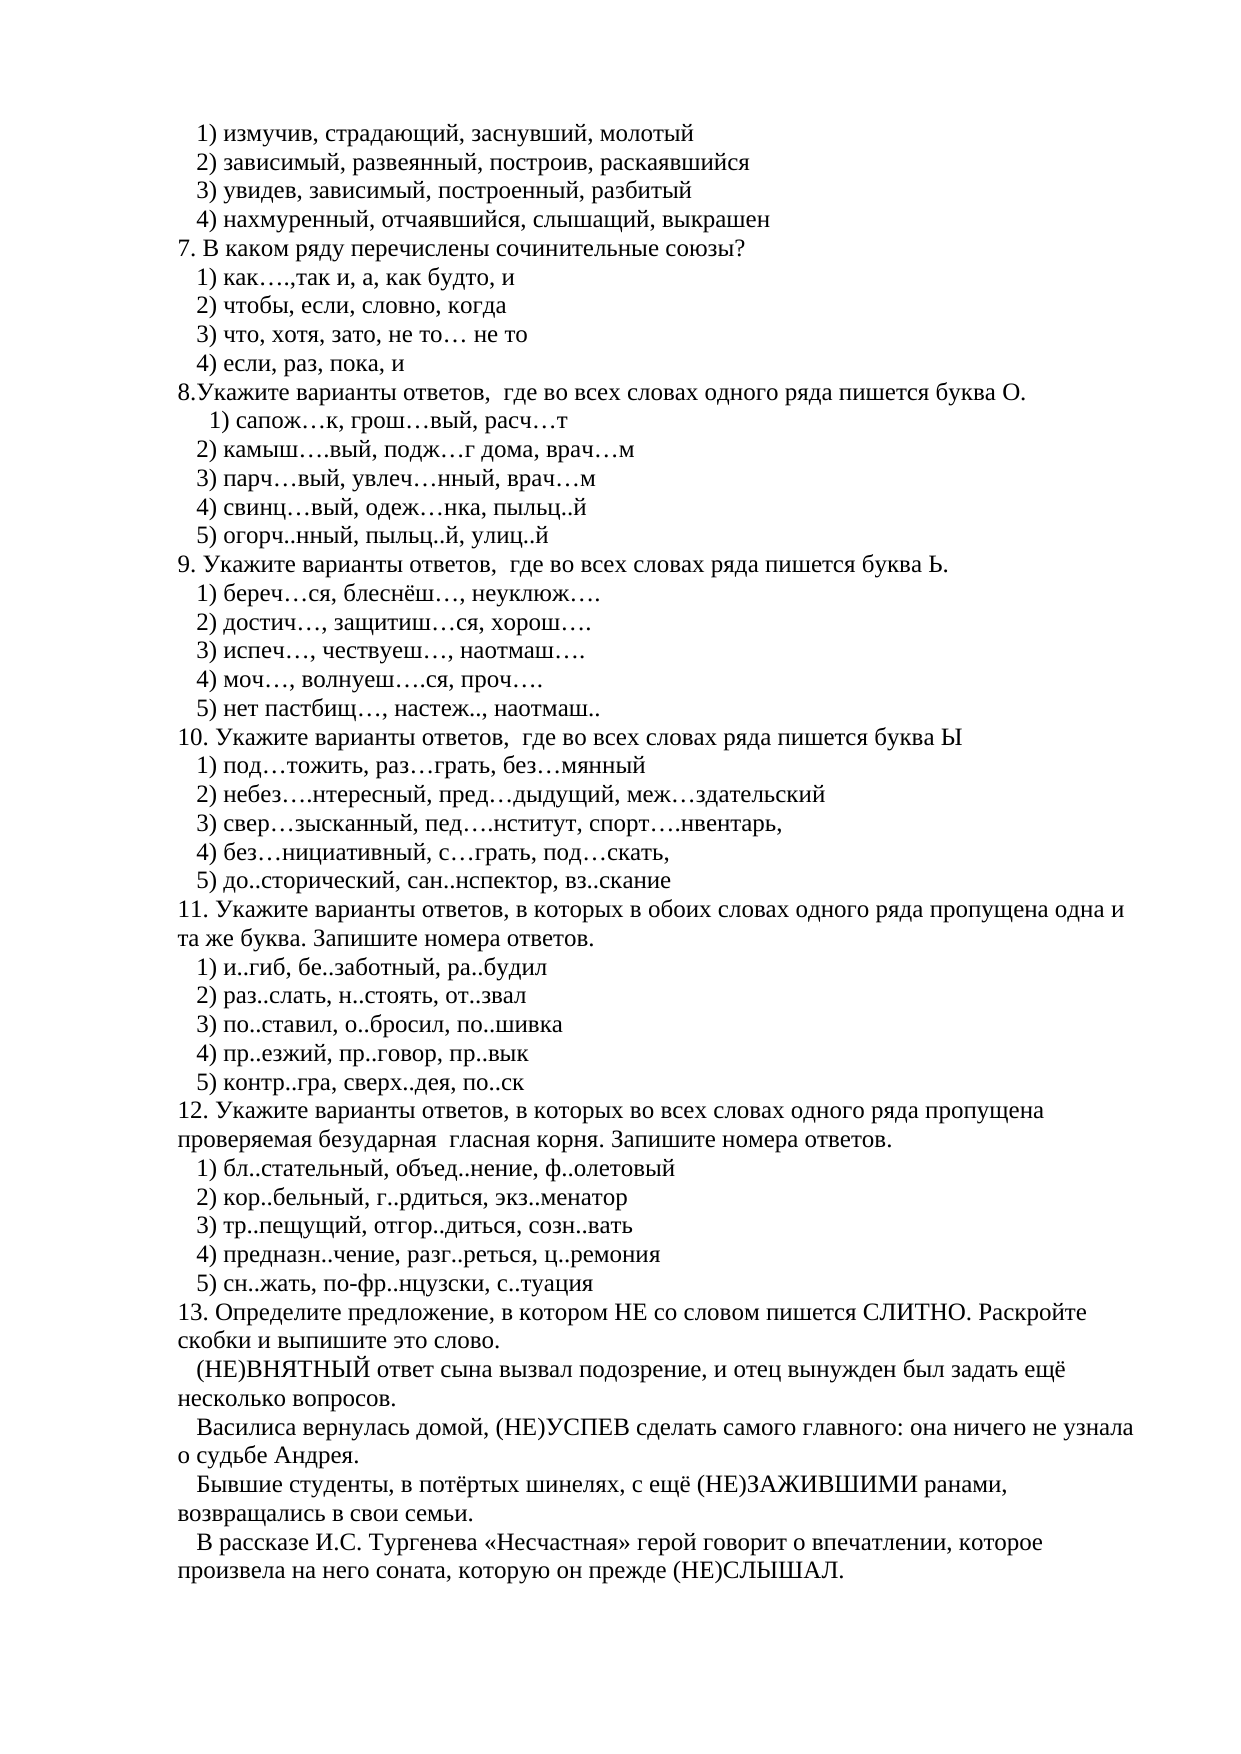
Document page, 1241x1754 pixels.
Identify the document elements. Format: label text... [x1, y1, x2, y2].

text 9. Укажите варианты ответов, где во всех словах ряда пишется буква Ь. [177, 549, 1152, 578]
text 1) как….,так и, а, как будто, и [177, 262, 1152, 291]
text 4) моч…, волнуеш….ся, проч…. [177, 664, 1152, 693]
text 8.Укажите варианты ответов, где во всех словах одного ряда пишется буква О. [177, 377, 1152, 406]
text 3) испеч…, чествуеш…, наотмаш…. [177, 636, 1152, 664]
text 2) зависимый, развеянный, построив, раскаявшийся [177, 147, 1152, 176]
text 1) под…тожить, раз…грать, без…мянный [177, 751, 1152, 779]
text 3) свер…зысканный, пед….нститут, спорт….нвентарь, [177, 808, 1152, 837]
text 2) небез….нтересный, пред…дыдущий, меж…здательский [177, 779, 1152, 808]
text 4) нахмуренный, отчаявшийся, слышащий, выкрашен [177, 204, 1152, 233]
text 2) кор..бельный, г..рдиться, экз..менатор [177, 1182, 1152, 1211]
text 1) береч…ся, блеснёш…, неуклюж…. [177, 578, 1152, 607]
text 3) парч…вый, увлеч…нный, врач…м [177, 463, 1152, 492]
text Василиса вернулась домой, (НЕ)УСПЕВ сделать самого главного: она ничего не узнала о судьбе Андрея. [177, 1412, 1152, 1469]
text 2) камыш….вый, подж…г дома, врач…м [177, 434, 1152, 463]
text 3) тр..пещущий, отгор..диться, созн..вать [177, 1211, 1152, 1239]
text 2) чтобы, если, словно, когда [177, 291, 1152, 319]
text 4) если, раз, пока, и [177, 348, 1152, 377]
text (НЕ)ВНЯТНЫЙ ответ сына вызвал подозрение, и отец вынужден был задать ещё несколько вопросов. [177, 1354, 1152, 1412]
text 3) по..ставил, о..бросил, по..шивка [177, 1009, 1152, 1038]
text 10. Укажите варианты ответов, где во всех словах ряда пишется буква Ы [177, 722, 1152, 751]
text 12. Укажите варианты ответов, в которых во всех словах одного ряда пропущена проверяемая безударная гласная корня. Запишите номера ответов. [177, 1096, 1152, 1153]
text 1) сапож…к, грош…вый, расч…т [177, 406, 1152, 434]
text 5) контр..гра, сверх..дея, по..ск [177, 1067, 1152, 1096]
text 3) увидев, зависимый, построенный, разбитый [177, 176, 1152, 204]
text 5) до..сторический, сан..нспектор, вз..скание [177, 866, 1152, 894]
text 4) пр..езжий, пр..говор, пр..вык [177, 1038, 1152, 1067]
text 7. В каком ряду перечислены сочинительные союзы? [177, 233, 1152, 262]
text 11. Укажите варианты ответов, в которых в обоих словах одного ряда пропущена одна и та же буква. Запишите номера ответов. [177, 894, 1152, 952]
text 3) что, хотя, зато, не то… не то [177, 319, 1152, 348]
text 5) нет пастбищ…, настеж.., наотмаш.. [177, 693, 1152, 722]
text В рассказе И.С. Тургенева «Несчастная» герой говорит о впечатлении, которое произвела на него соната, которую он прежде (НЕ)СЛЫШАЛ. [177, 1527, 1152, 1584]
text 4) свинц…вый, одеж…нка, пыльц..й [177, 492, 1152, 521]
text 5) огорч..нный, пыльц..й, улиц..й [177, 521, 1152, 549]
text Бывшие студенты, в потёртых шинелях, с ещё (НЕ)ЗАЖИВШИМИ ранами, возвращались в свои семьи. [177, 1469, 1152, 1527]
text 2) достич…, защитиш…ся, хорош…. [177, 607, 1152, 636]
text 1) измучив, страдающий, заснувший, молотый [177, 118, 1152, 147]
text 4) без…нициативный, с…грать, под…скать, [177, 837, 1152, 866]
text 13. Определите предложение, в котором НЕ со словом пишется СЛИТНО. Раскройте скобки и выпишите это слово. [177, 1297, 1152, 1354]
text 5) сн..жать, по-фр..нцузски, с..туация [177, 1268, 1152, 1297]
text 4) предназн..чение, разг..реться, ц..ремония [177, 1239, 1152, 1268]
text 1) бл..стательный, объед..нение, ф..олетовый [177, 1153, 1152, 1182]
text 2) раз..слать, н..стоять, от..звал [177, 981, 1152, 1009]
text 1) и..гиб, бе..заботный, ра..будил [177, 952, 1152, 981]
